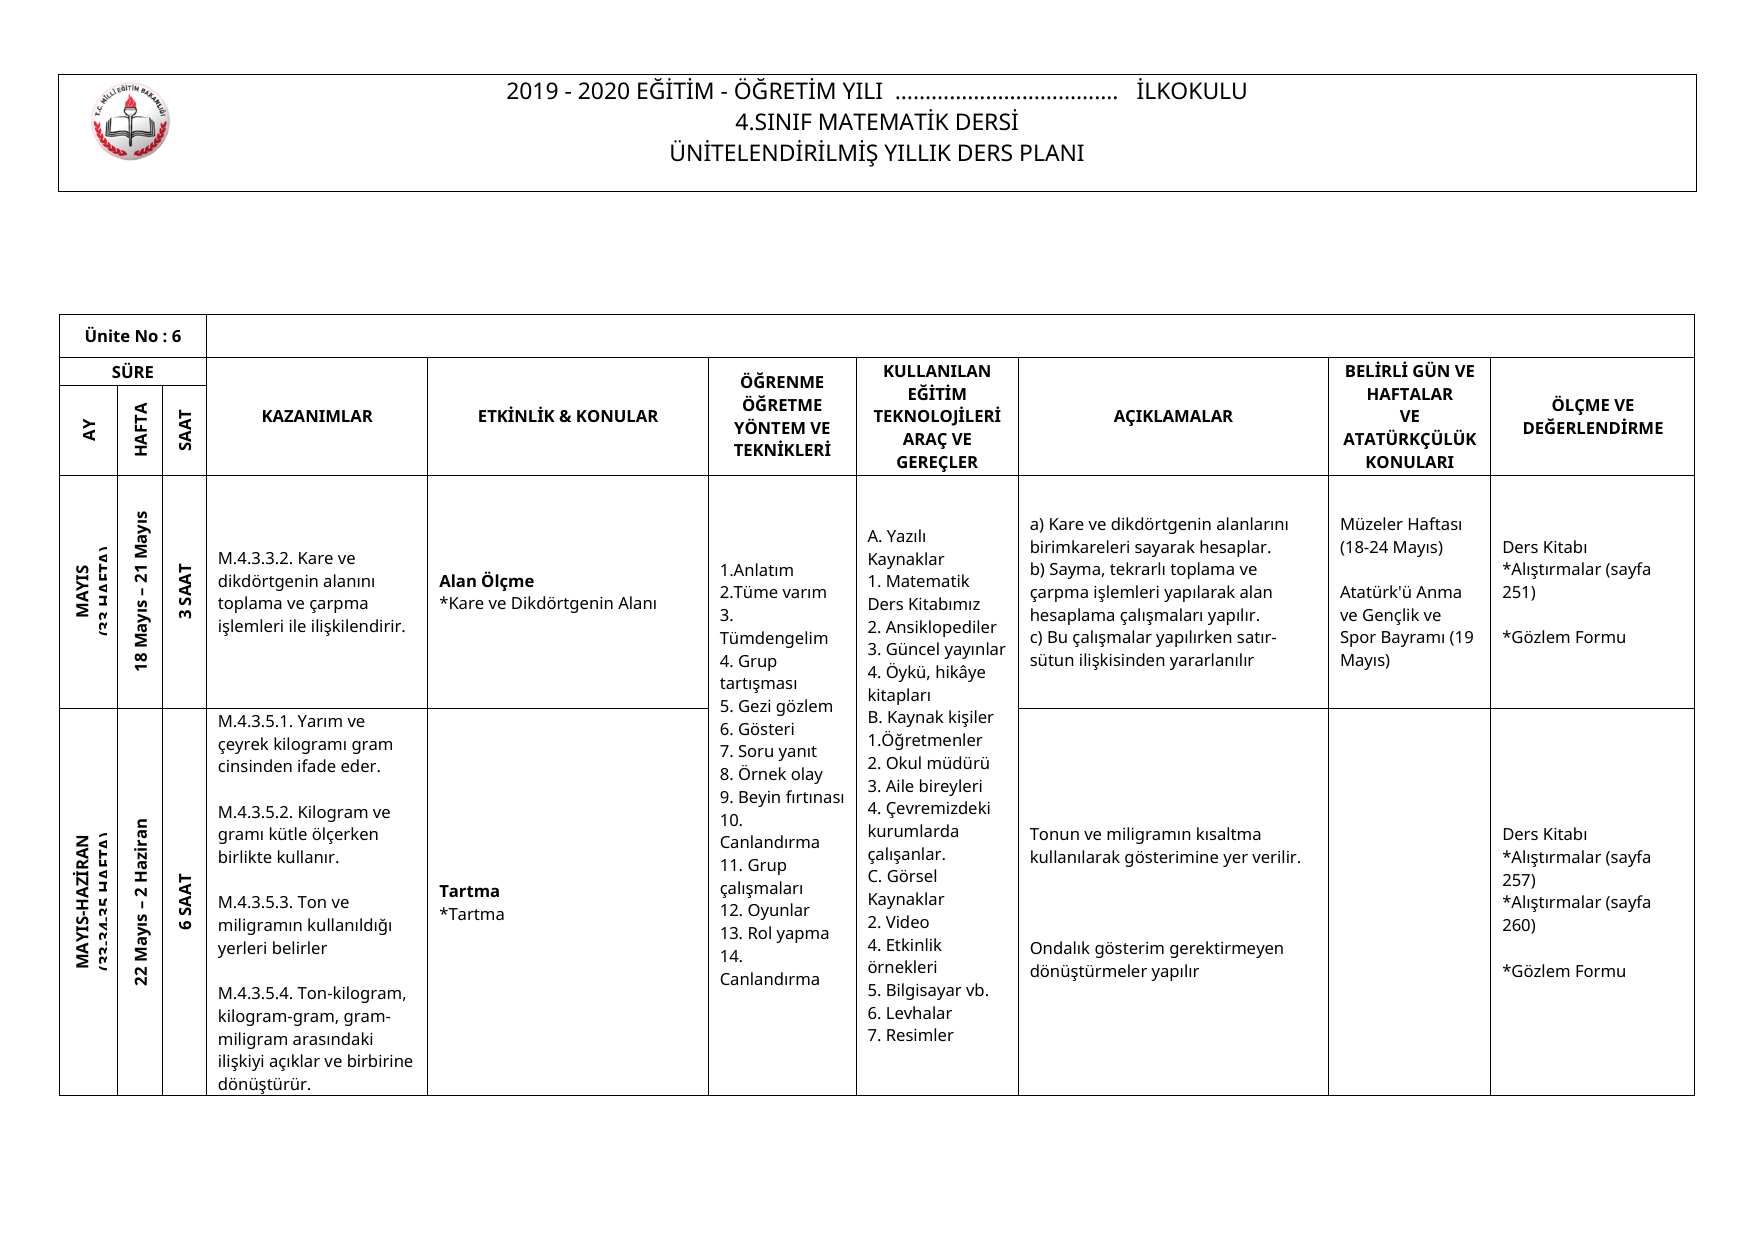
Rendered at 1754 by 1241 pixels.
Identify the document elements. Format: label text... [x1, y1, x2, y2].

table_cell SAAT [163, 386, 206, 475]
table_cell [1329, 709, 1490, 1095]
table_cell 3 SAAT [163, 476, 206, 708]
table_cell 1.Anlatım 2.Tüme varım 3. Tümdengelim 4. Grup tartışması 5. Gezi gözlem 6. Gösteri 7. Soru yanıt 8. Örnek olay 9. Beyin fırtınası 10. Canlandırma 11. Grup çalışmaları 12. Oyunlar 13. Rol yapma 14. Canlandırma [709, 476, 856, 1095]
table_cell ÖLÇME VE DEĞERLENDİRME [1491, 358, 1694, 475]
table_cell M.4.3.5.1. Yarım ve çeyrek kilogramı gram cinsinden ifade eder. M.4.3.5.2. Kilogram ve gramı kütle ölçerken birlikte kullanır. M.4.3.5.3. Ton ve miligramın kullanıldığı yerleri belirler M.4.3.5.4. Ton-kilogram, kilogram-gram, gram-miligram arasındaki ilişkiyi açıklar ve birbirine dönüştürür. [207, 709, 427, 1095]
table_cell Tonun ve miligramın kısaltma kullanılarak gösterimine yer verilir. Ondalık gösterim gerektirmeyen dönüştürmeler yapılır [1019, 709, 1328, 1095]
table_cell Ders Kitabı *Alıştırmalar (sayfa 257) *Alıştırmalar (sayfa 260) *Gözlem Formu [1491, 709, 1694, 1095]
table_cell 6 SAAT [163, 709, 206, 1095]
table_cell AÇIKLAMALAR [1019, 358, 1328, 475]
table_cell Müzeler Haftası (18-24 Mayıs) Atatürk'ü Anma ve Gençlik ve Spor Bayramı (19 Mayıs) [1329, 476, 1490, 708]
table_cell MAYIS-HAZİRAN (33-34-35.HAFTA) [60, 709, 117, 1095]
table_cell 18 Mayıs – 21 Mayıs [118, 476, 162, 708]
table_cell a) Kare ve dikdörtgenin alanlarını birimkareleri sayarak hesaplar. b) Sayma, tekrarlı toplama ve çarpma işlemleri yapılarak alan hesaplama çalışmaları yapılır. c) Bu çalışmalar yapılırken satır-sütun ilişkisinden yararlanılır [1019, 476, 1328, 708]
table_cell MAYIS (33.HAFTA) [60, 476, 117, 708]
table_cell 22 Mayıs – 2 Haziran [118, 709, 162, 1095]
table_cell ETKİNLİK & KONULAR [428, 358, 708, 475]
table_cell HAFTA [118, 386, 162, 475]
table_cell KULLANILAN EĞİTİM TEKNOLOJİLERİ ARAÇ VE GEREÇLER [857, 358, 1018, 475]
table_cell SÜRE [60, 358, 206, 385]
picture [85, 77, 175, 167]
table_cell Ders Kitabı *Alıştırmalar (sayfa 251) *Gözlem Formu [1491, 476, 1694, 708]
table_cell Tartma *Tartma [428, 709, 708, 1095]
table_header Ünite No : 6 [60, 315, 206, 357]
table_cell Alan Ölçme *Kare ve Dikdörtgenin Alanı [428, 476, 708, 708]
table_cell M.4.3.3.2. Kare ve dikdörtgenin alanını toplama ve çarpma işlemleri ile ilişkilendirir. [207, 476, 427, 708]
table_cell BELİRLİ GÜN VE HAFTALAR VE ATATÜRKÇÜLÜK KONULARI [1329, 358, 1490, 475]
table_header [207, 315, 1694, 357]
table_cell ÖĞRENME ÖĞRETME YÖNTEM VE TEKNİKLERİ [709, 358, 856, 475]
table_cell KAZANIMLAR [207, 358, 427, 475]
table_cell AY [60, 386, 117, 475]
table_cell A. Yazılı Kaynaklar 1. Matematik Ders Kitabımız 2. Ansiklopediler 3. Güncel yayınlar 4. Öykü, hikâye kitapları B. Kaynak kişiler 1.Öğretmenler 2. Okul müdürü 3. Aile bireyleri 4. Çevremizdeki kurumlarda çalışanlar. C. Görsel Kaynaklar 2. Video 4. Etkinlik örnekleri 5. Bilgisayar vb. 6. Levhalar 7. Resimler [857, 476, 1018, 1095]
